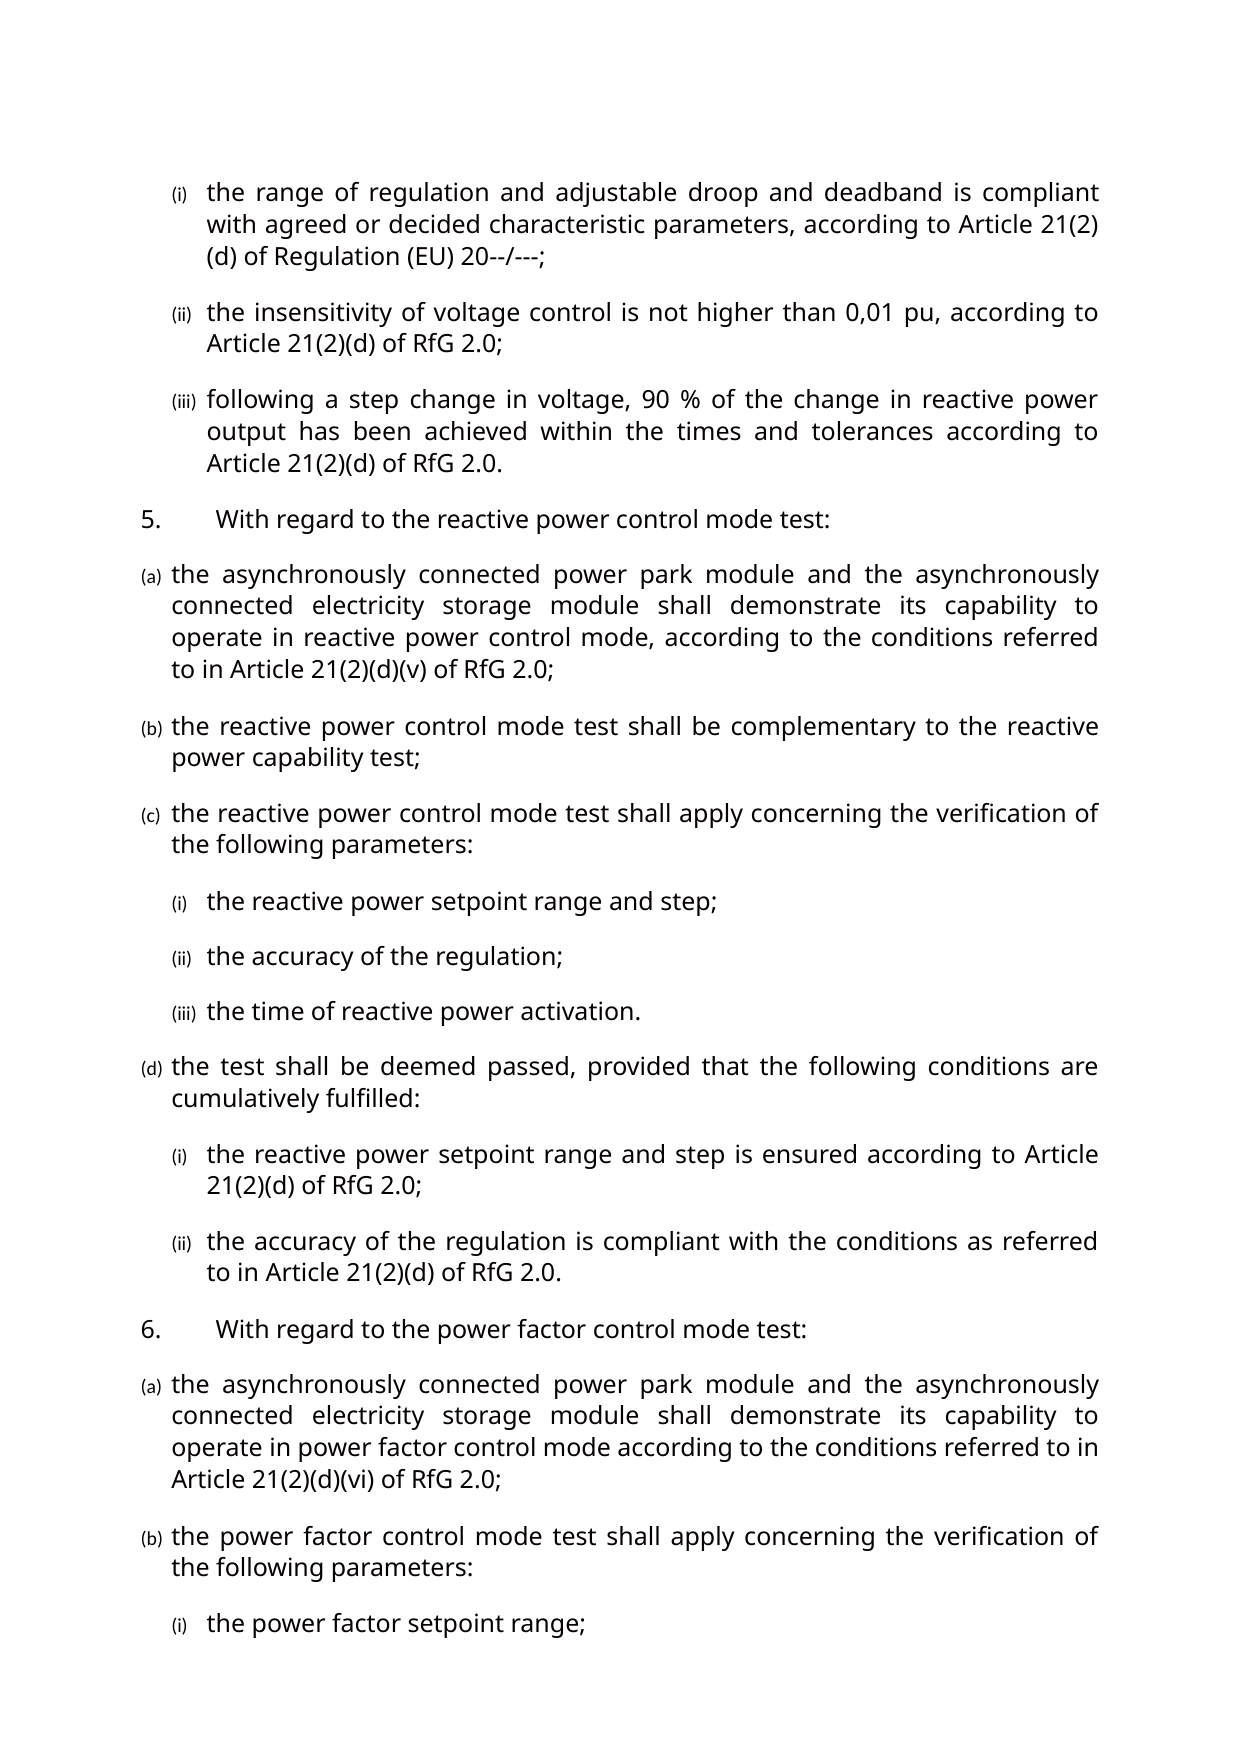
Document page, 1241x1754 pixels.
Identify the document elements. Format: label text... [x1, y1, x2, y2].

list the asynchronously connected power park module and the asynchronously connected electricity storage module shall demonstrate its capability to operate in reactive power control mode, according to the conditions referred to in Article 21(2)(d)(v) of RfG 2.0; [140, 558, 1100, 686]
list With regard to the reactive power control mode test: [140, 503, 1100, 535]
list the power factor control mode test shall apply concerning the verification of the following parameters: [140, 1519, 1100, 1583]
list the range of regulation and adjustable droop and deadband is compliant with agreed or decided characteristic parameters, according to Article 21(2)(d) of Regulation (EU) 20--/---; [171, 176, 1100, 272]
list the reactive power control mode test shall apply concerning the verification of the following parameters: [140, 797, 1100, 861]
list the accuracy of the regulation is compliant with the conditions as referred to in Article 21(2)(d) of RfG 2.0. [171, 1225, 1100, 1289]
list the asynchronously connected power park module and the asynchronously connected electricity storage module shall demonstrate its capability to operate in power factor control mode according to the conditions referred to in Article 21(2)(d)(vi) of RfG 2.0; [140, 1368, 1100, 1496]
list With regard to the power factor control mode test: [140, 1312, 1100, 1344]
list the reactive power setpoint range and step; [171, 884, 1100, 916]
list the accuracy of the regulation; [171, 940, 1100, 972]
list the power factor setpoint range; [171, 1607, 1100, 1639]
list the time of reactive power activation. [171, 995, 1100, 1027]
list the insensitivity of voltage control is not higher than 0,01 pu, according to Article 21(2)(d) of RfG 2.0; [171, 296, 1100, 360]
list the test shall be deemed passed, provided that the following conditions are cumulatively fulfilled: [140, 1050, 1100, 1114]
list the reactive power control mode test shall be complementary to the reactive power capability test; [140, 709, 1100, 774]
list following a step change in voltage, 90 % of the change in reactive power output has been achieved within the times and tolerances according to Article 21(2)(d) of RfG 2.0. [171, 383, 1100, 479]
list the reactive power setpoint range and step is ensured according to Article 21(2)(d) of RfG 2.0; [171, 1138, 1100, 1202]
